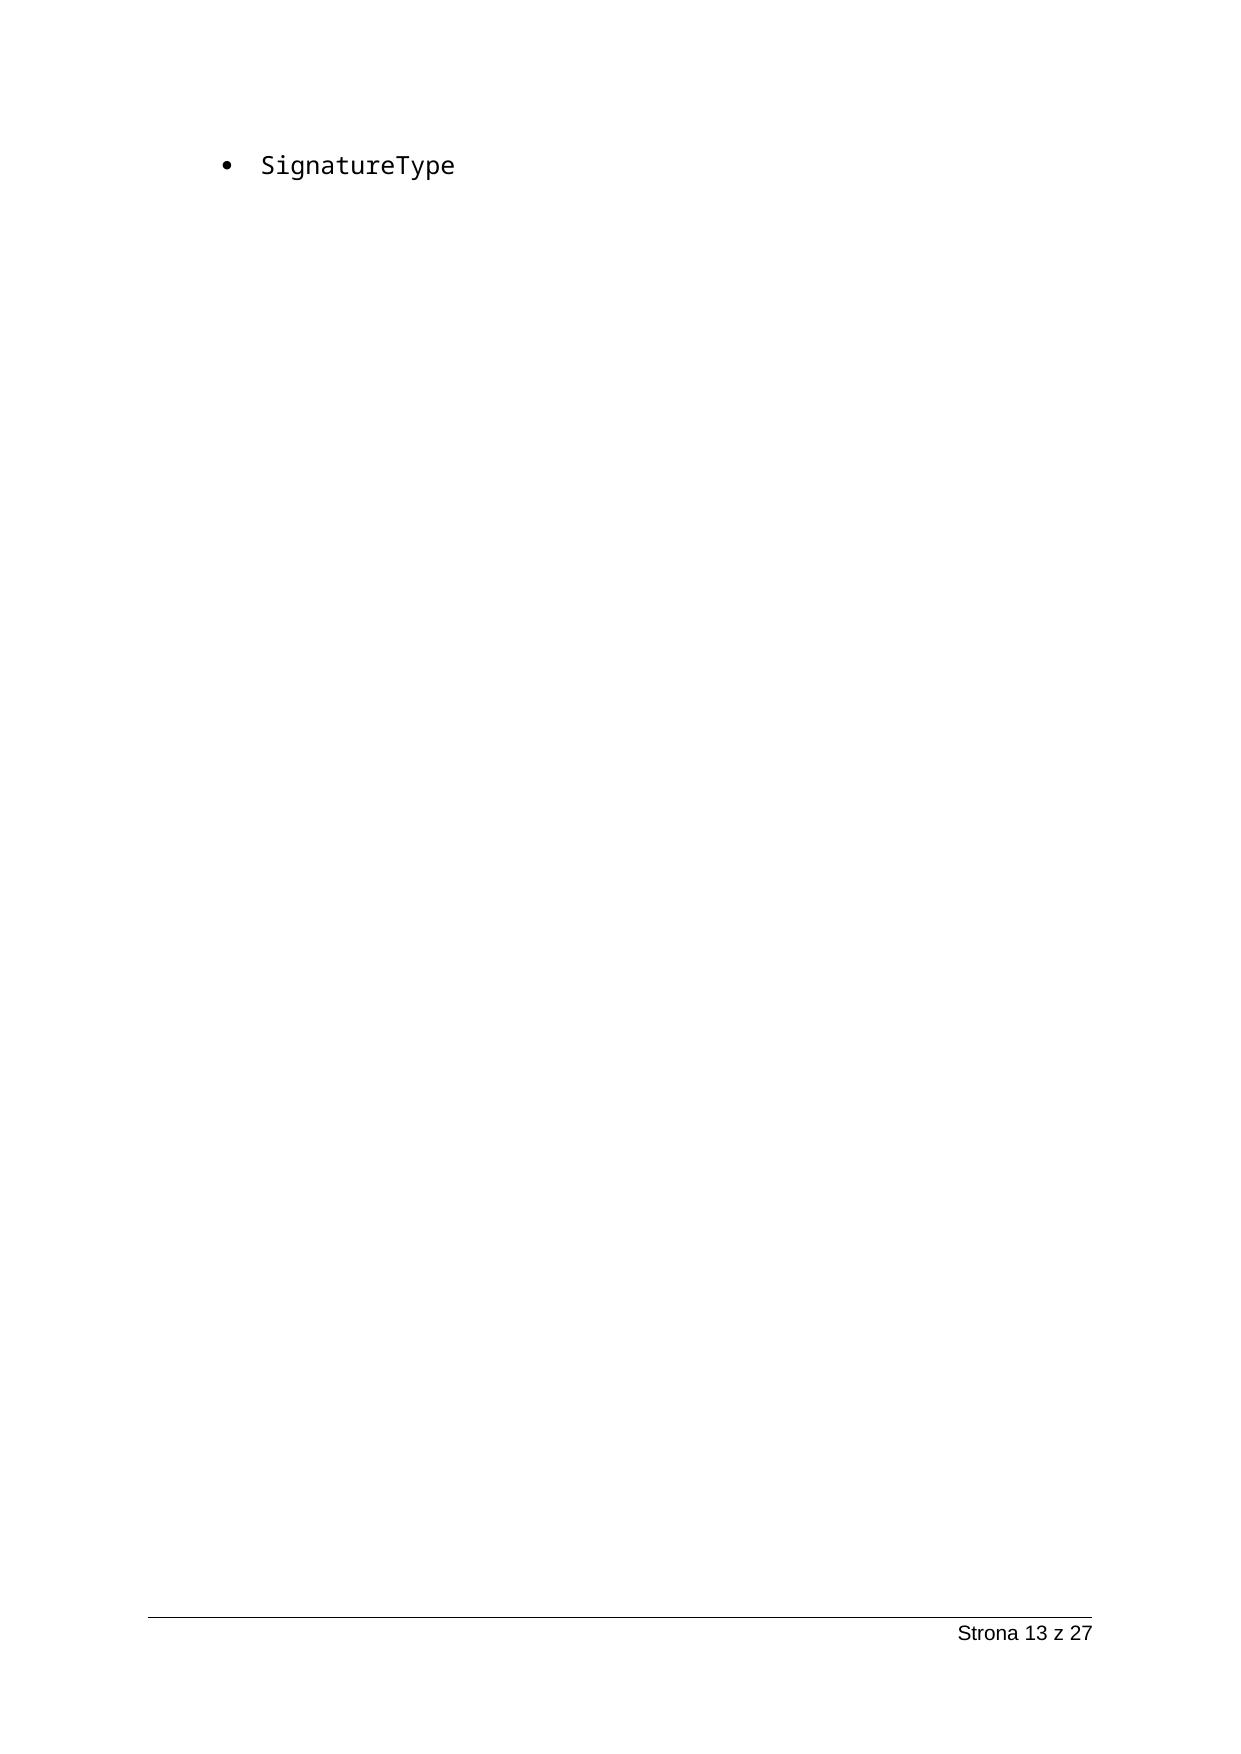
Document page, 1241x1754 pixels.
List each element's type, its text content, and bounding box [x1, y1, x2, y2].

list SignatureType [223, 148, 1092, 182]
